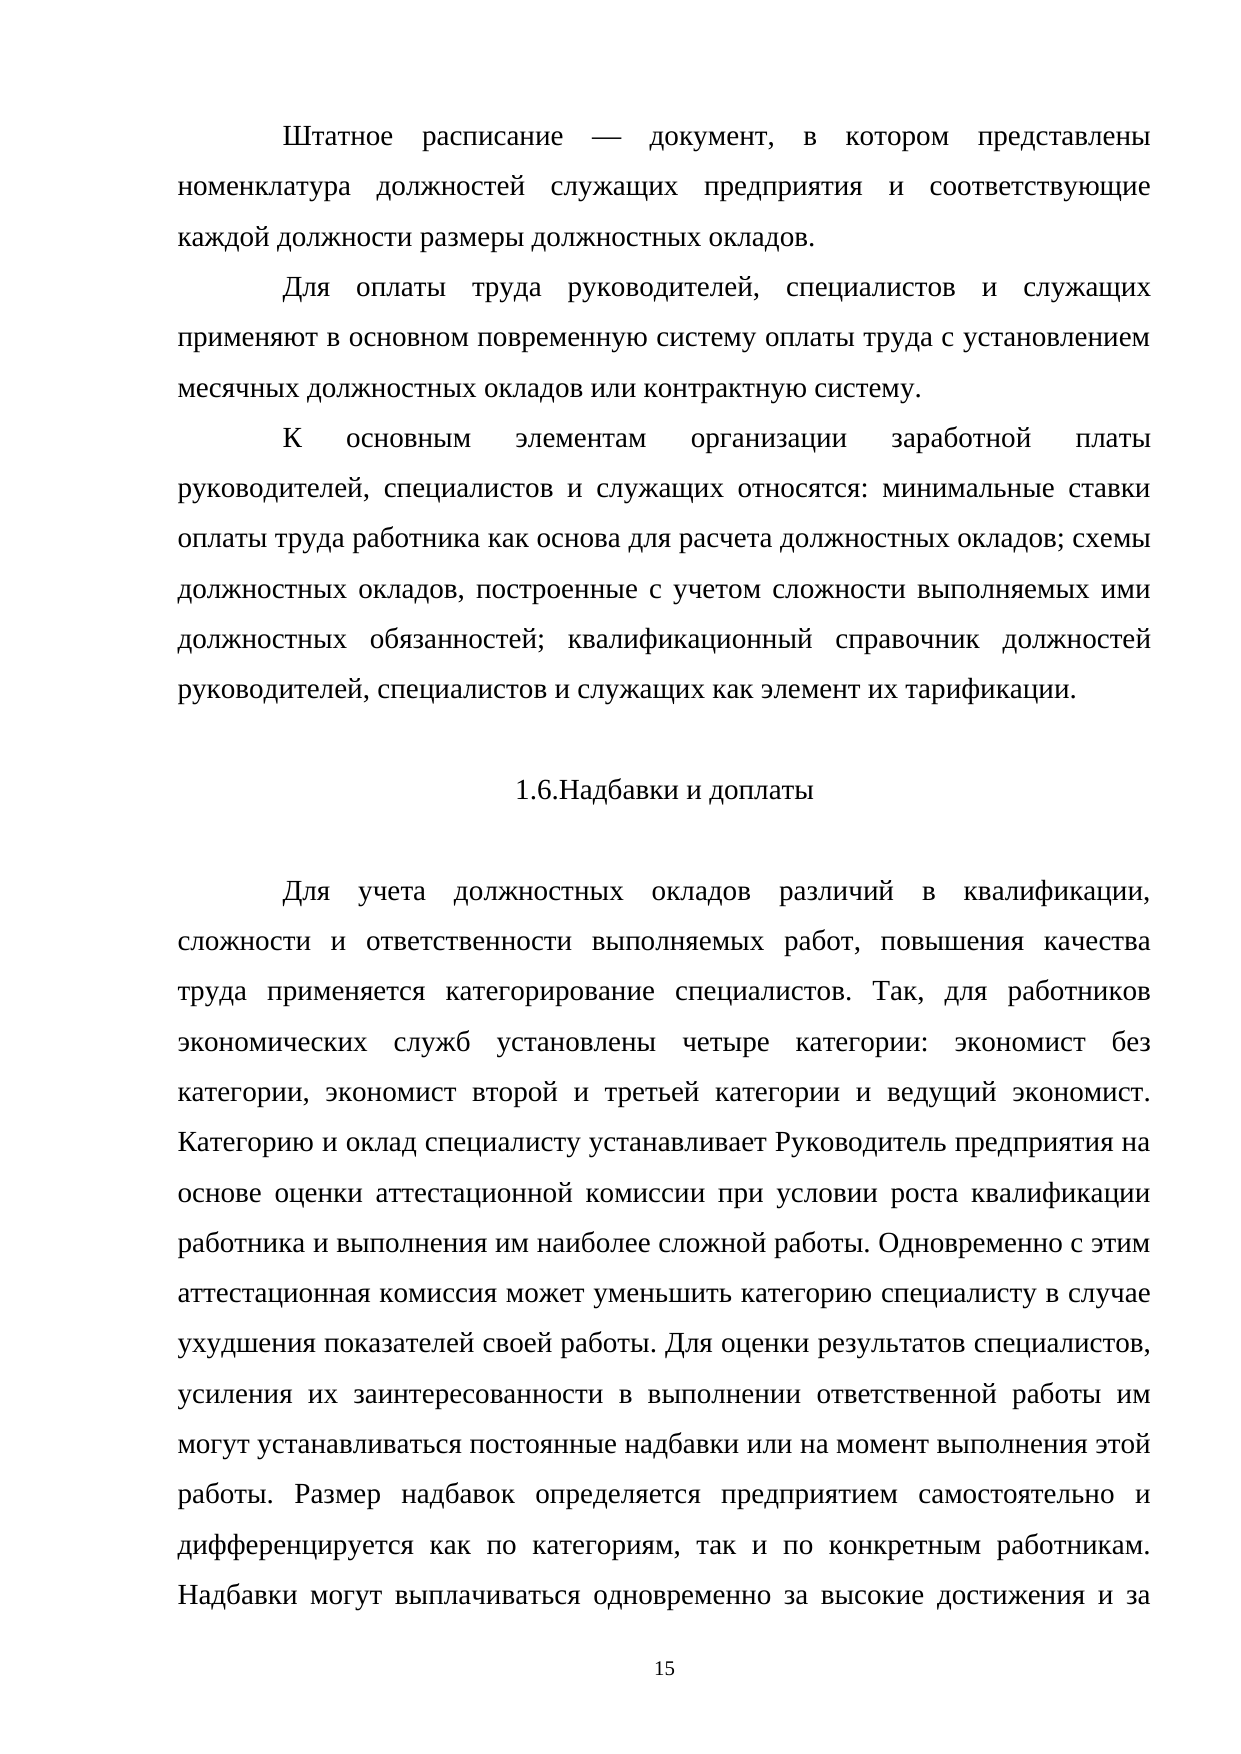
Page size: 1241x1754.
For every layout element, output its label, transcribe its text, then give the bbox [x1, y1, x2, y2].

text Для оплаты труда руководителей, специалистов и служащих применяют в основном повременную систему оплаты труда с установлением месячных должностных окладов или контрактную систему. [177, 269, 1152, 403]
text 1.6.Надбавки и доплаты [177, 772, 1152, 806]
text Штатное расписание — документ, в котором представлены номенклатура должностей служащих предприятия и соответствующие каждой должности размеры должностных окладов. [177, 118, 1152, 252]
text К основным элементам организации заработной платы руководителей, специалистов и служащих относятся: минимальные ставки оплаты труда работника как основа для расчета должностных окладов; схемы должностных окладов, построенные с учетом сложности выполняемых ими должностных обязанностей; квалификационный справочник должностей руководителей, специалистов и служащих как элемент их тарификации. [177, 420, 1152, 705]
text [177, 873, 1152, 1611]
